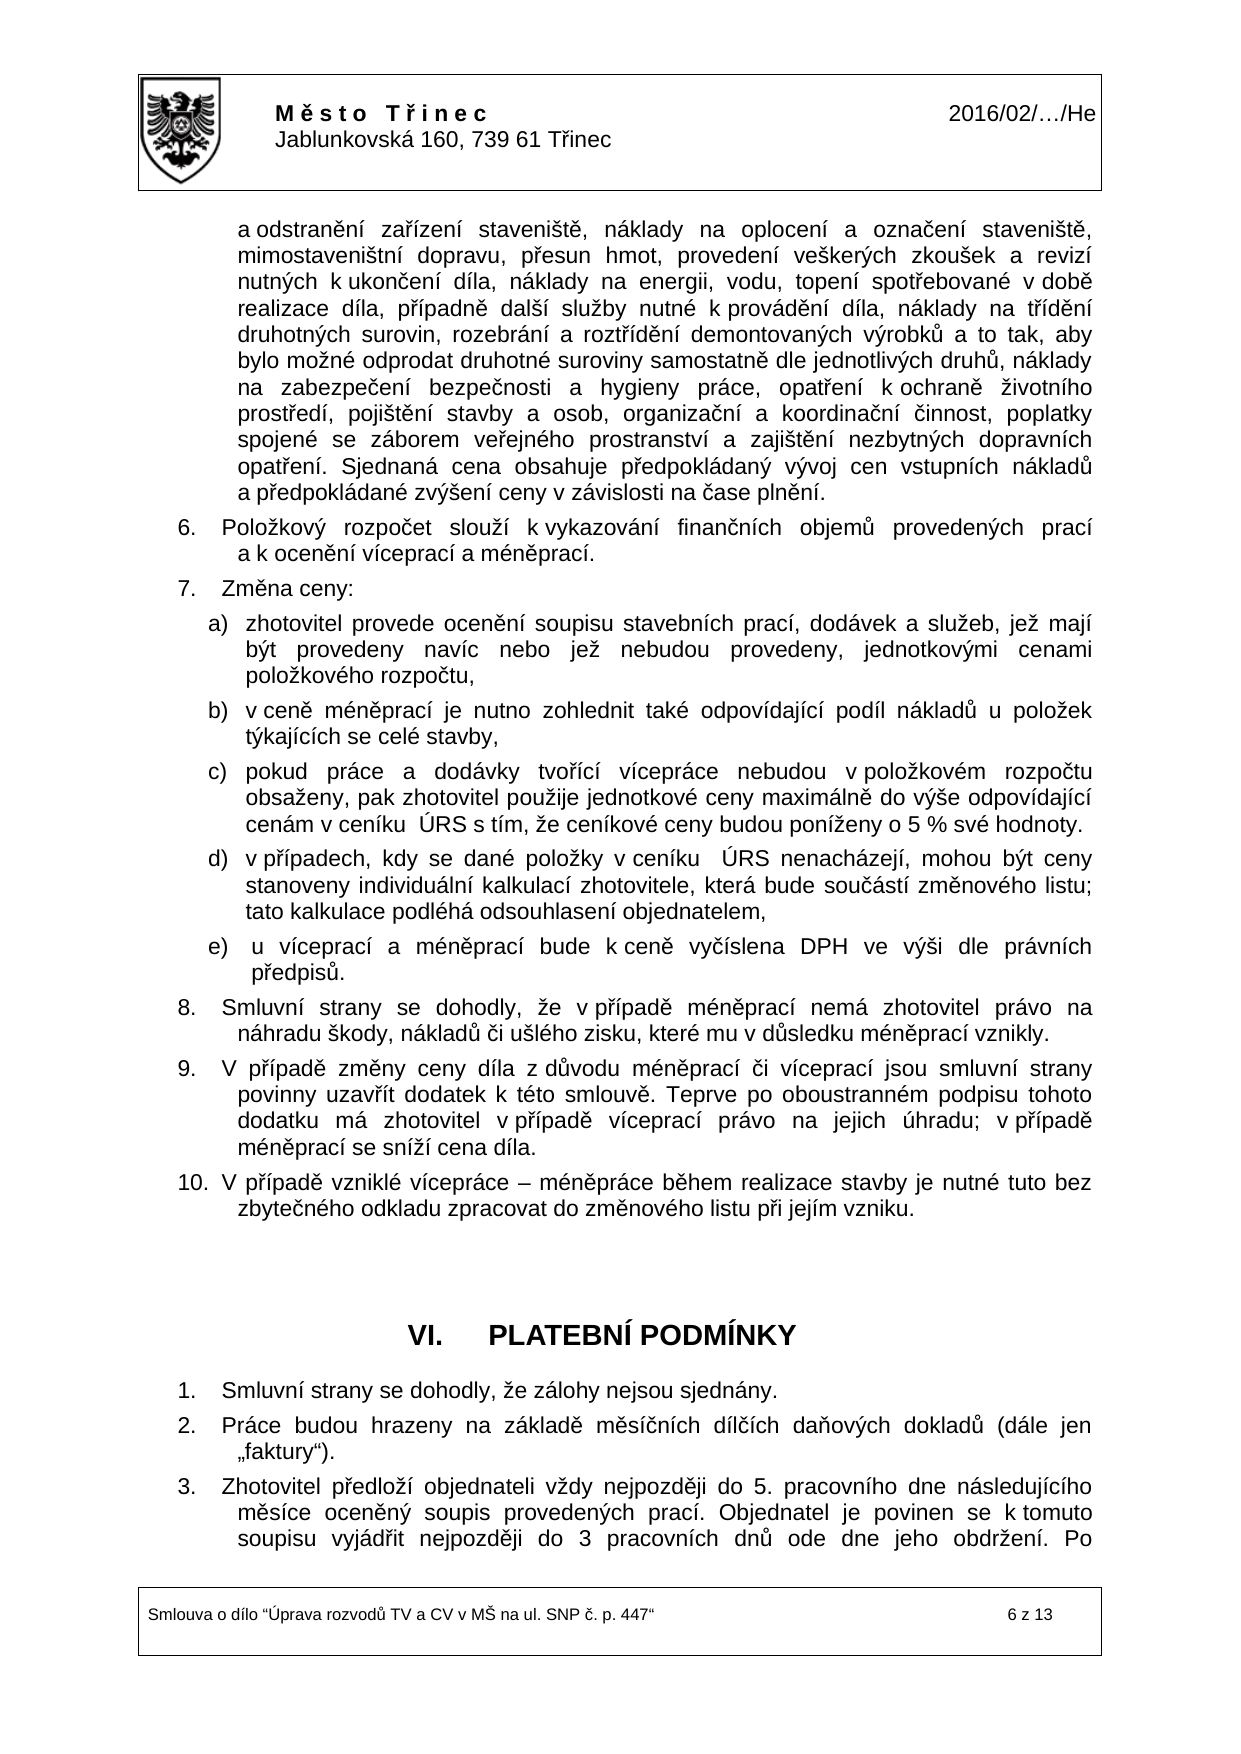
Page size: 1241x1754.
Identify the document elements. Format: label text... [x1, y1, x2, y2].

subtitle 8. Smluvní strany se dohodly, že v případě méněprací nemá zhotovitel právo na náhradu škody, nákladů či ušlého zisku, které mu v důsledku méněprací vznikly. [177, 994, 1093, 1046]
list zhotovitel provede ocenění soupisu stavebních prací, dodávek a služeb, jež mají být provedeny navíc nebo jež nebudou provedeny, jednotkovými cenami položkového rozpočtu, [208, 609, 1093, 688]
subtitle 6. Položkový rozpočet slouží k vykazování finančních objemů provedených prací a k ocenění víceprací a méněprací. [177, 514, 1093, 566]
subtitle 2. Práce budou hrazeny na základě měsíčních dílčích daňových dokladů (dále jen „faktury“). [177, 1412, 1093, 1464]
list pokud práce a dodávky tvořící vícepráce nebudou v položkovém rozpočtu obsaženy, pak zhotovitel použije jednotkové ceny maximálně do výše odpovídající cenám v ceníku ÚRS s tím, že ceníkové ceny budou poníženy o 5 % své hodnoty. [208, 758, 1093, 837]
subtitle 9. V případě změny ceny díla z důvodu méněprací či víceprací jsou smluvní strany povinny uzavřít dodatek k této smlouvě. Teprve po oboustranném podpisu tohoto dodatku má zhotovitel v případě víceprací právo na jejich úhradu; v případě méněprací se sníží cena díla. [177, 1055, 1093, 1160]
text e) u víceprací a méněprací bude k ceně vyčíslena DPH ve výši dle právních předpisů. [208, 933, 1093, 985]
list v případech, kdy se dané položky v ceníku ÚRS nenacházejí, mohou být ceny stanoveny individuální kalkulací zhotovitele, která bude součástí změnového listu; tato kalkulace podléhá odsouhlasení objednatelem, [208, 845, 1093, 924]
subtitle 10. V případě vzniklé vícepráce – méněpráce během realizace stavby je nutné tuto bez zbytečného odkladu zpracovat do změnového listu při jejím vzniku. [177, 1168, 1093, 1221]
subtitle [177, 216, 1093, 505]
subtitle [177, 1473, 1093, 1552]
list v ceně méněprací je nutno zohlednit také odpovídající podíl nákladů u položek týkajících se celé stavby, [208, 697, 1093, 749]
subtitle 1. Smluvní strany se dohodly, že zálohy nejsou sjednány. [177, 1377, 1093, 1403]
subtitle 7. Změna ceny: [177, 575, 1093, 601]
subtitle PLATEBNÍ PODMÍNKY [148, 1318, 1093, 1352]
